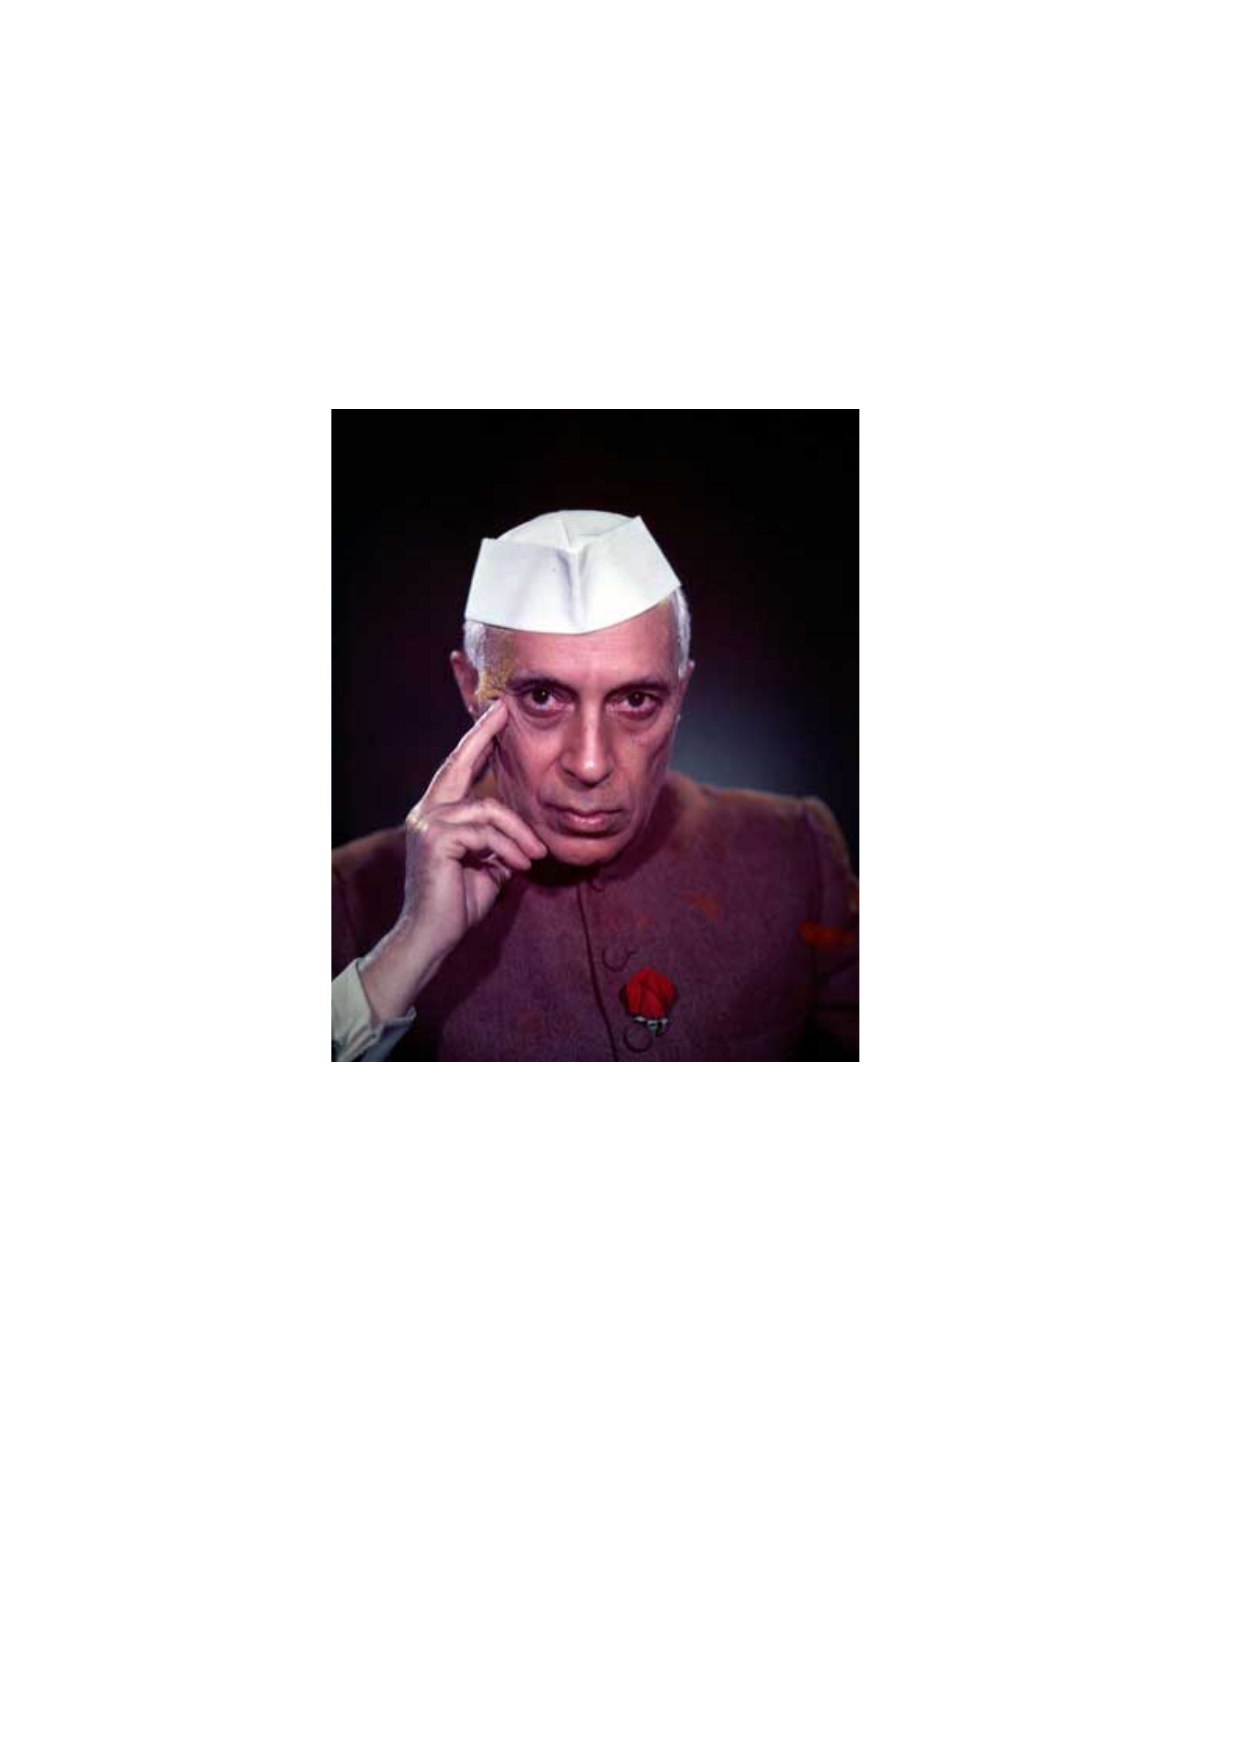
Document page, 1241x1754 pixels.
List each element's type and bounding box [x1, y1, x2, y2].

picture [331, 409, 860, 1062]
